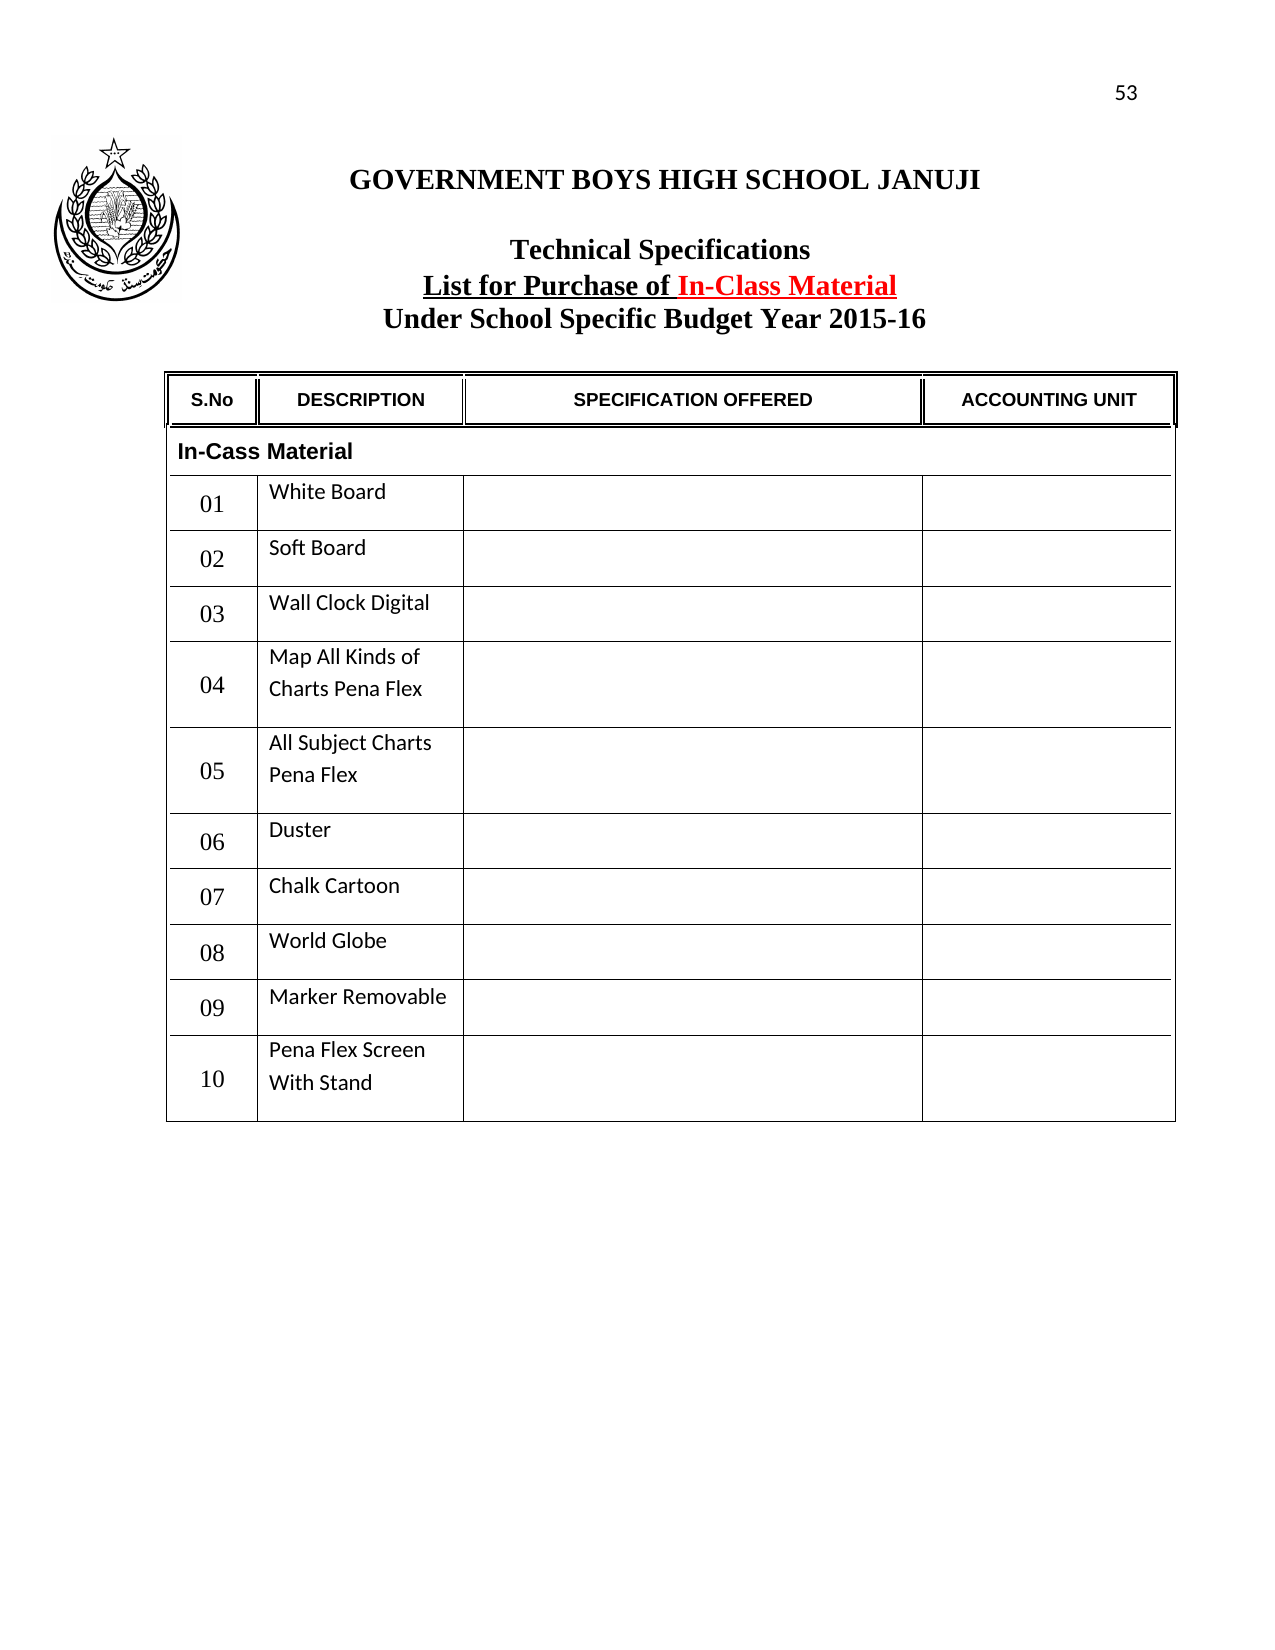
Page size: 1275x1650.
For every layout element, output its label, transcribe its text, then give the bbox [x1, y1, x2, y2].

table_cell [464, 814, 922, 868]
picture [51, 135, 182, 303]
table_cell [464, 642, 922, 727]
table_cell World Globe [258, 925, 463, 979]
table_cell [923, 475, 1175, 530]
table_cell [923, 979, 1175, 1034]
table_cell [923, 813, 1175, 868]
table_cell [923, 641, 1175, 727]
text GOVERNMENT BOYS HIGH SCHOOL JANUJI [252, 172, 1137, 193]
table_cell 05 [167, 727, 257, 813]
table_cell 03 [167, 586, 257, 641]
text Technical Specifications [182, 232, 1143, 265]
table_cell Pena Flex Screen With Stand [258, 1036, 463, 1121]
table_cell White Board [258, 476, 463, 530]
table_cell Map All Kinds of Charts Pena Flex [258, 642, 463, 727]
table_cell All Subject Charts Pena Flex [258, 728, 463, 813]
table_cell In-Cass Material [167, 423, 1175, 475]
table_cell [923, 868, 1175, 924]
table_cell 10 [167, 1035, 257, 1121]
table_header ACCOUNTING UNIT [922, 373, 1176, 423]
table_cell Marker Removable [258, 980, 463, 1034]
table_cell [464, 728, 922, 813]
table_cell 02 [167, 530, 257, 586]
table_cell [464, 531, 922, 586]
table_cell Duster [258, 814, 463, 868]
table_cell 06 [167, 813, 257, 868]
text Under School Specific Budget Year 2015-16 [62, 301, 1137, 335]
table_cell [923, 727, 1175, 813]
table_cell Wall Clock Digital [258, 587, 463, 641]
table_cell 01 [167, 475, 257, 530]
table_cell [923, 1035, 1175, 1121]
table_header SPECIFICATION OFFERED [464, 375, 922, 423]
table_cell 08 [167, 924, 257, 979]
table_cell Chalk Cartoon [258, 869, 463, 924]
table_cell Soft Board [258, 531, 463, 586]
table_cell [464, 869, 922, 924]
table_cell [464, 925, 922, 979]
table_cell [923, 924, 1175, 979]
table_cell [464, 476, 922, 530]
table_header DESCRIPTION [258, 373, 464, 423]
table_cell [464, 587, 922, 641]
table_cell 07 [167, 868, 257, 924]
table_cell [464, 1036, 922, 1121]
table_cell [464, 980, 922, 1034]
table_cell 04 [167, 641, 257, 727]
text List for Purchase of In-Class Material [182, 268, 1143, 301]
table_cell [923, 530, 1175, 586]
table_header S.No [166, 373, 258, 423]
table_cell [923, 586, 1175, 641]
table_cell 09 [167, 979, 257, 1034]
